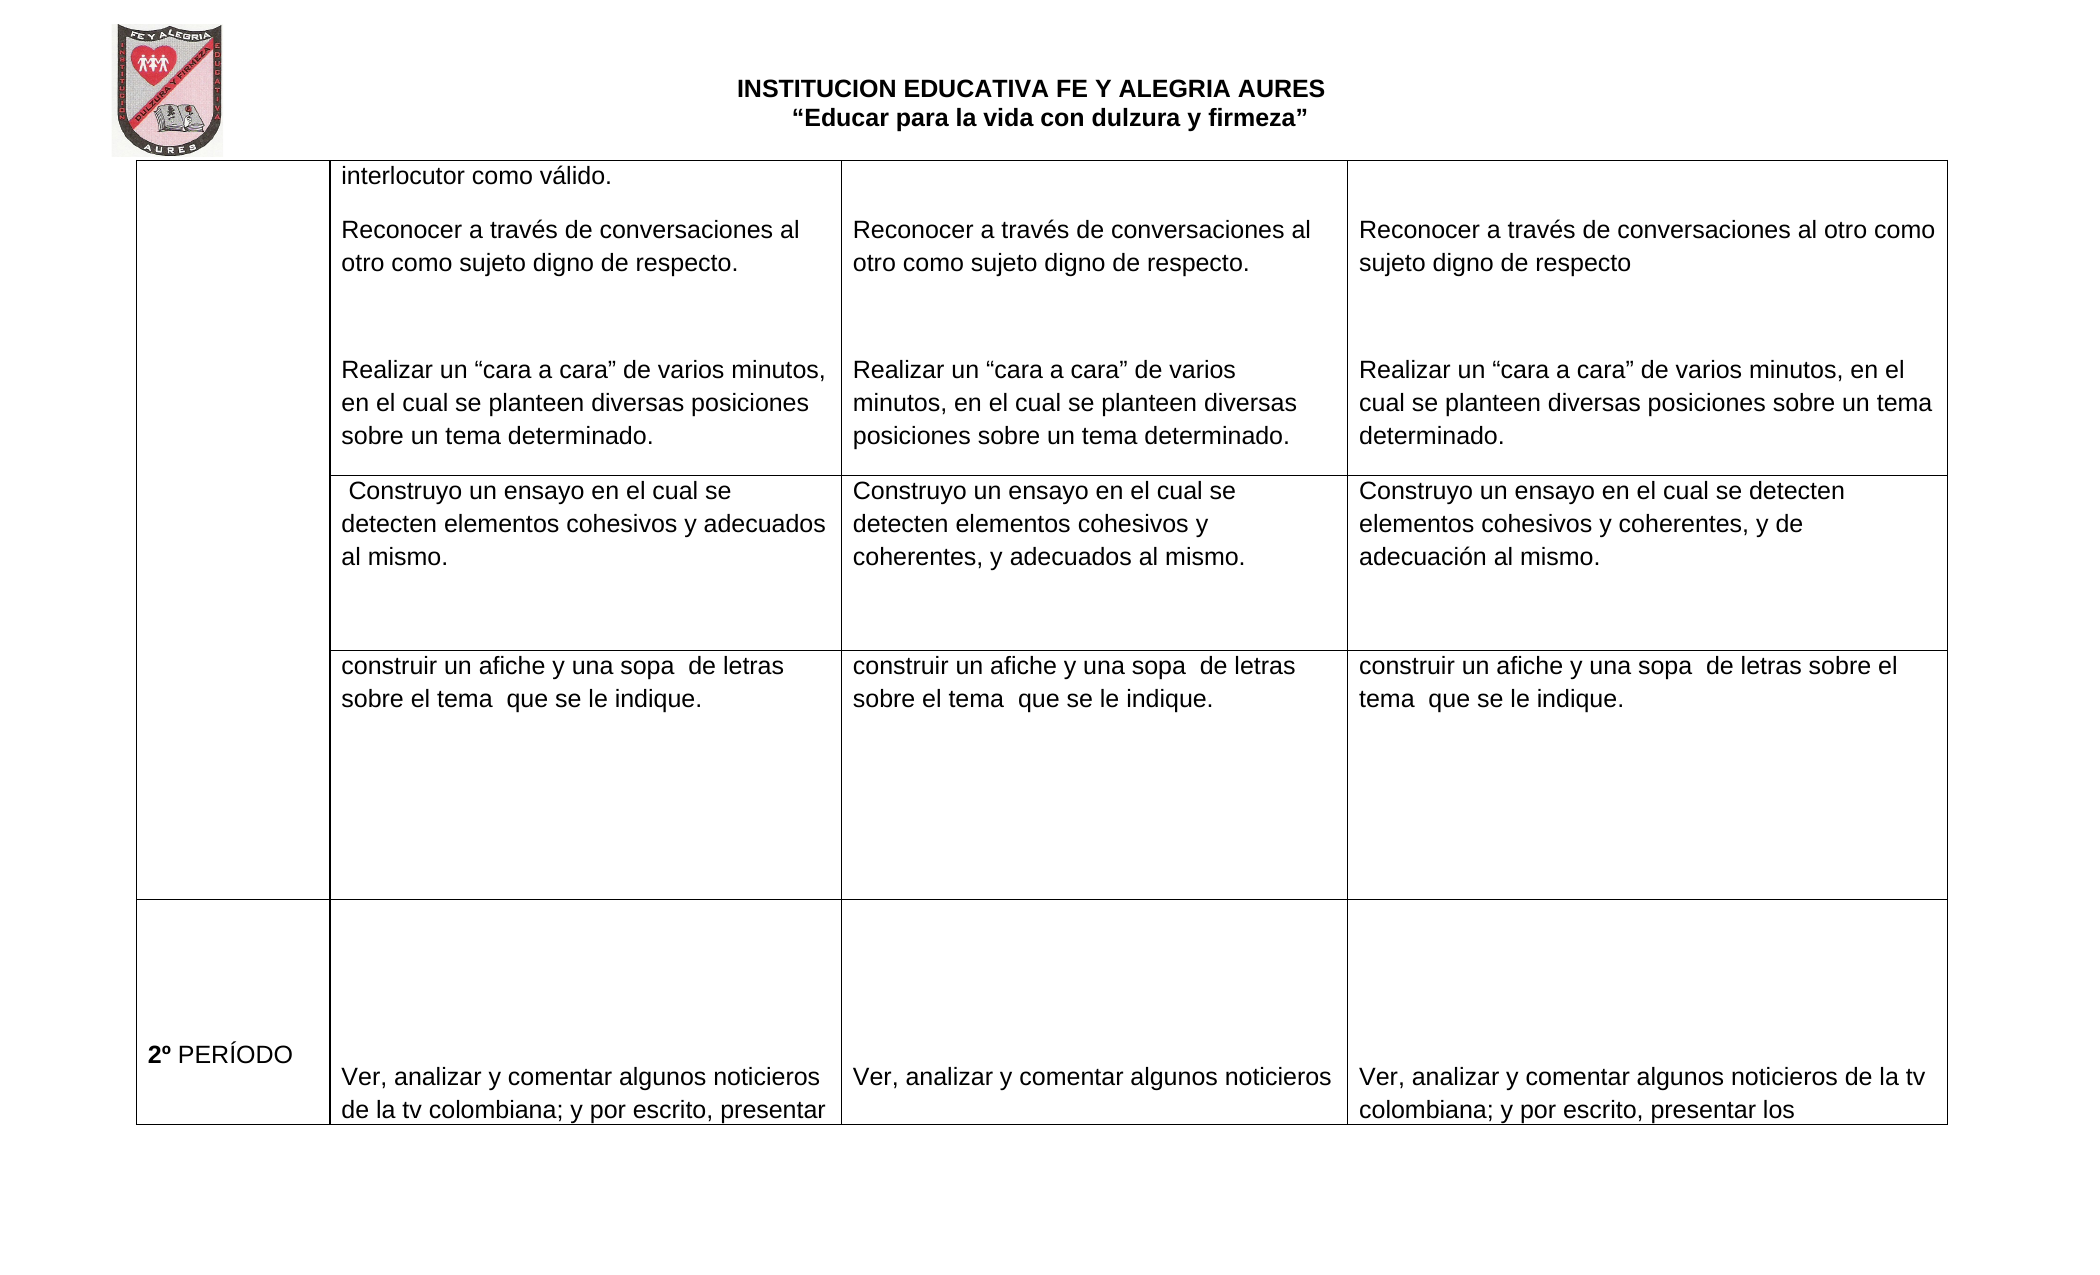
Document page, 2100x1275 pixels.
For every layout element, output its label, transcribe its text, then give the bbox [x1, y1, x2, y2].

table_cell Construyo un ensayo en el cual se detecten elementos cohesivos y adecuados al mismo. [331, 476, 841, 649]
table_cell construir un afiche y una sopa de letras sobre el tema que se le indique. [1348, 651, 1947, 899]
table_cell construir un afiche y una sopa de letras sobre el tema que se le indique. [842, 651, 1347, 899]
table_cell Construyo un ensayo en el cual se detecten elementos cohesivos y coherentes, y adecuados al mismo. [842, 476, 1347, 649]
table_cell Ver, analizar y comentar algunos noticieros de la tv colombiana; y por escrito, presentar los planteamientos que aparecen en ellos. [331, 900, 841, 1123]
picture [110, 24, 223, 156]
table_cell Construyo un ensayo en el cual se detecten elementos cohesivos y coherentes, y de adecuación al mismo. [1348, 476, 1947, 649]
table_cell 2º PERÍODO [137, 900, 329, 1123]
table_cell construir un afiche y una sopa de letras sobre el tema que se le indique. [331, 651, 841, 899]
